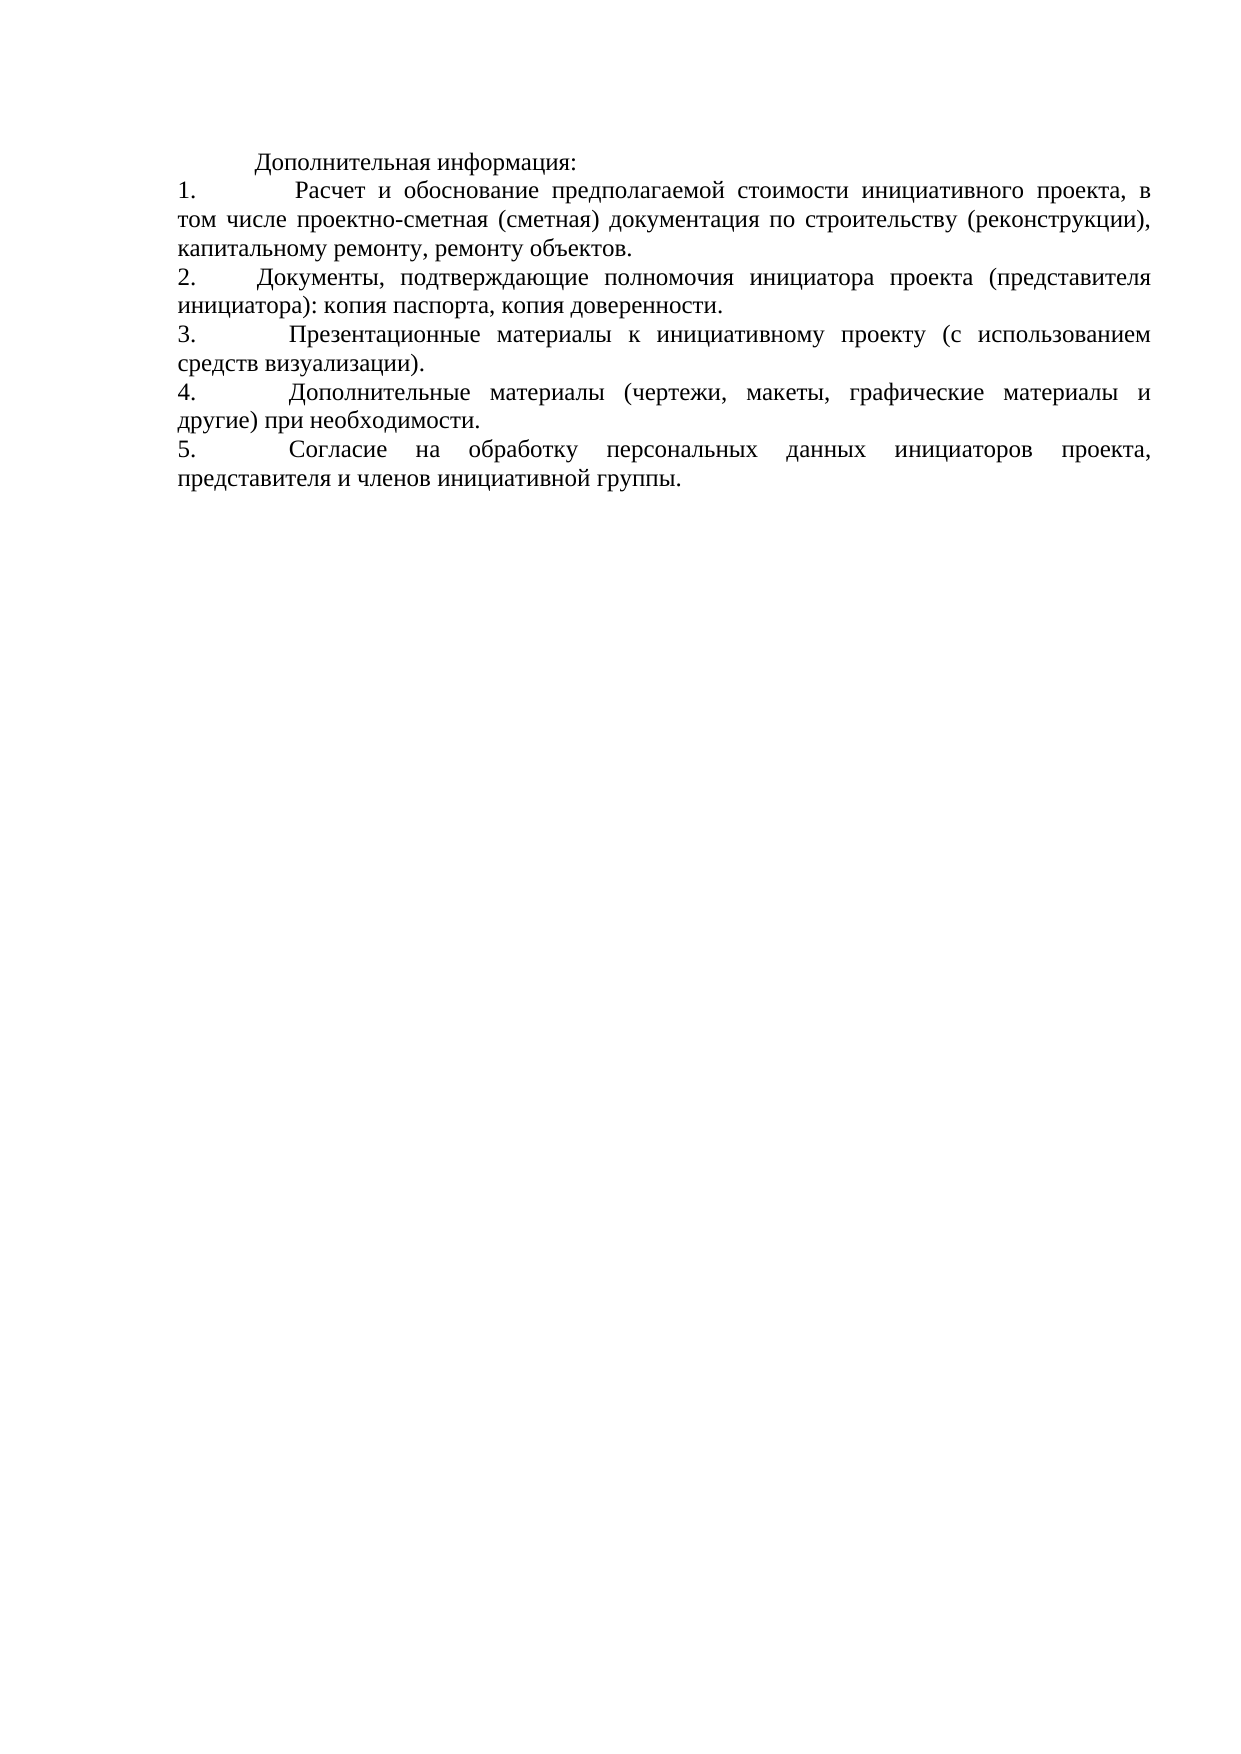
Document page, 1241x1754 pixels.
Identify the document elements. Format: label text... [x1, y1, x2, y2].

list Документы, подтверждающие полномочия инициатора проекта (представителя инициатора): копия паспорта, копия доверенности. [177, 262, 1152, 319]
list Расчет и обоснование предполагаемой стоимости инициативного проекта, в том числе проектно-сметная (сметная) документация по строительству (реконструкции), капитальному ремонту, ремонту объектов. [177, 176, 1152, 262]
list Презентационные материалы к инициативному проекту (с использованием средств визуализации). [177, 319, 1152, 377]
list Дополнительные материалы (чертежи, макеты, графические материалы и другие) при необходимости. [177, 377, 1152, 434]
list Согласие на обработку персональных данных инициаторов проекта, представителя и членов инициативной группы. [177, 434, 1152, 492]
text Дополнительная информация: [177, 147, 1152, 176]
